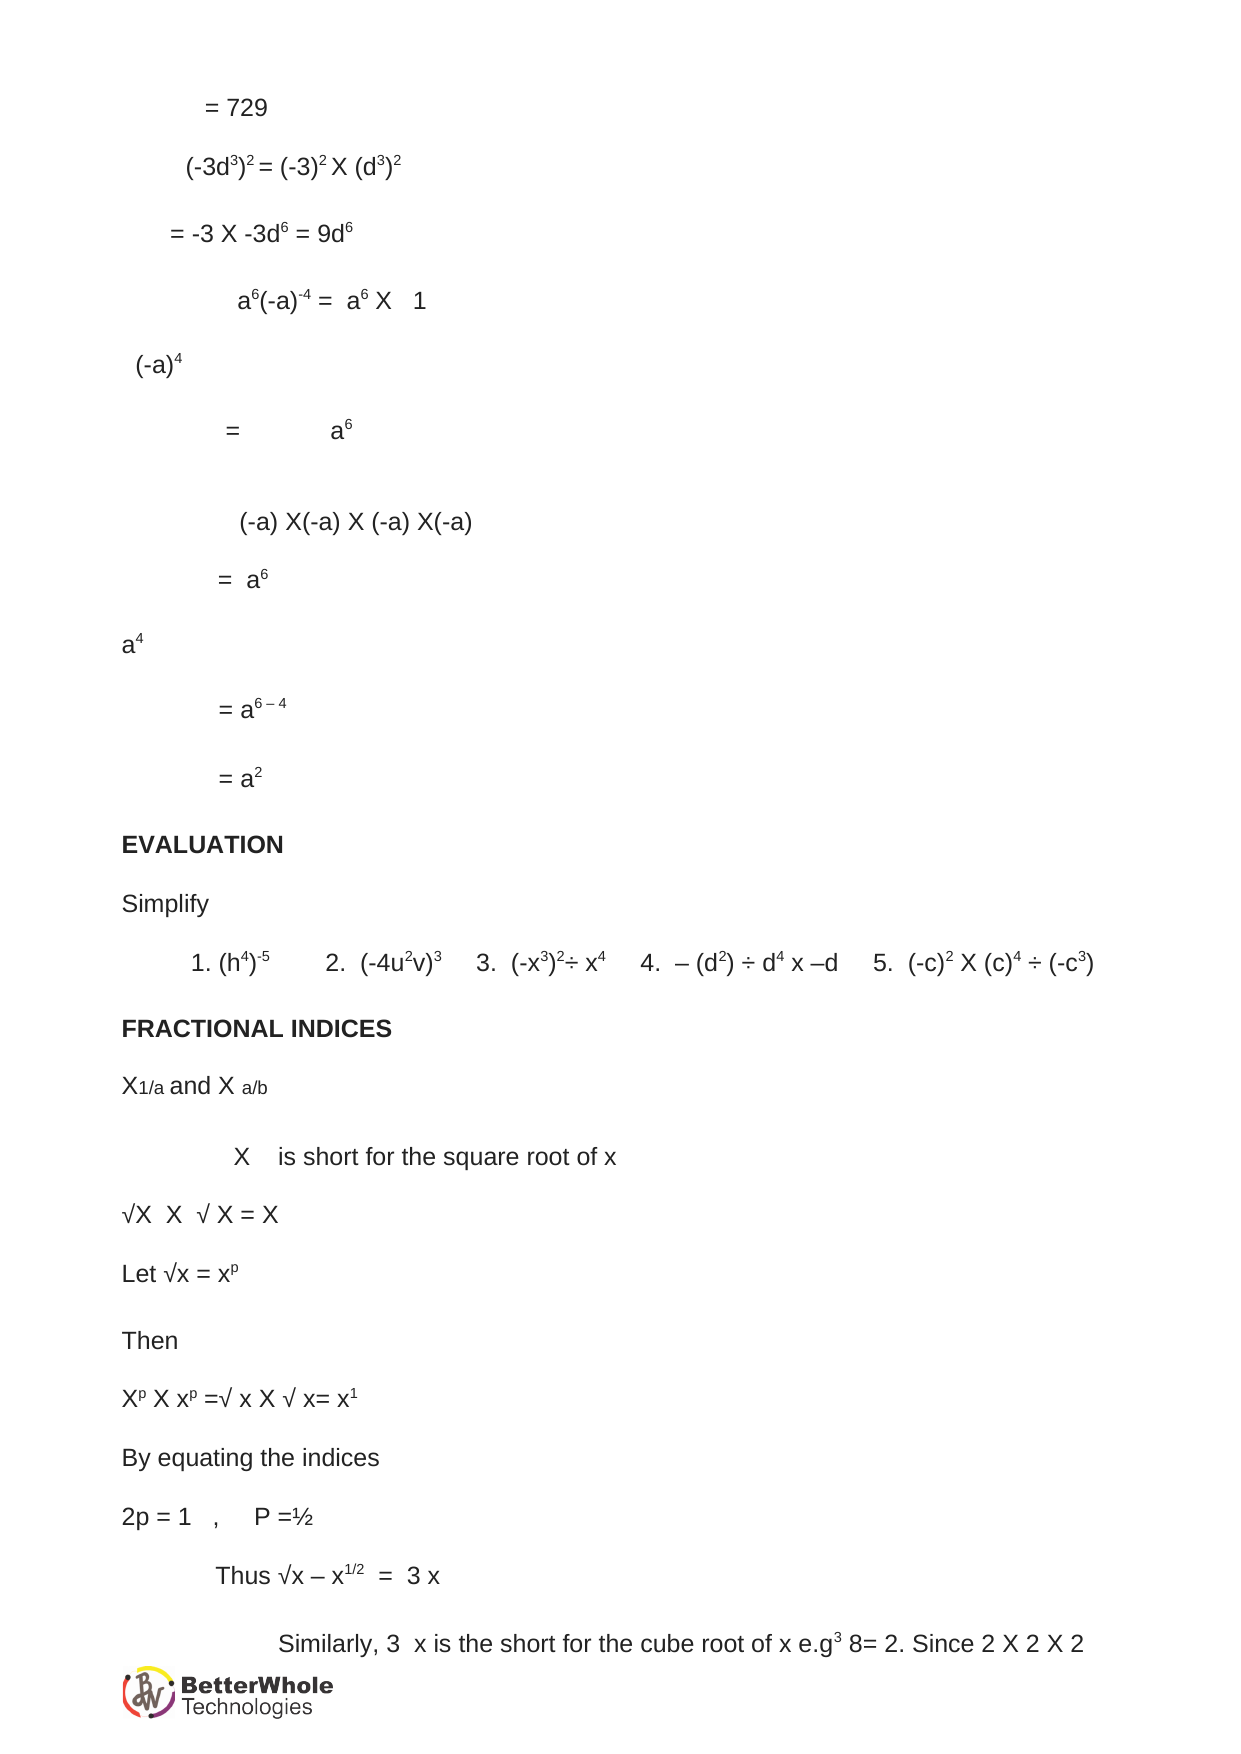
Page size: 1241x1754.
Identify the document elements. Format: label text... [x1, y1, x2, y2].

text = -3 X -3d6 = 9d6 [121, 219, 1116, 248]
text X1/a and X a/b [121, 1071, 1116, 1100]
text = a6 [121, 416, 1116, 444]
text Then [121, 1326, 1116, 1354]
text X is short for the square root of x [206, 1141, 1116, 1170]
text Xp X xp =√ x X √ x= x1 [121, 1384, 1116, 1413]
text Simplify [121, 889, 1116, 918]
text Let √x = xp [121, 1259, 1116, 1288]
text EVALUATION [121, 830, 1116, 859]
text = 729 [121, 93, 1116, 122]
text FRACTIONAL INDICES [121, 1014, 1116, 1043]
picture [122, 1666, 333, 1719]
text 1. (h4)-5 2. (-4u2v)3 3. (-x3)2÷ x4 4. – (d2) ÷ d4 x –d 5. (-c)2 X (c)4 ÷ (-c3) [123, 948, 1094, 977]
text (-a) X(-a) X (-a) X(-a) [121, 507, 1116, 535]
text a6(-a)-4 = a6 X 1 [237, 286, 1116, 315]
text √X X √ X = X [121, 1200, 1116, 1229]
text = a6 – 4 [121, 695, 1116, 724]
text By equating the indices [121, 1443, 1116, 1472]
text (-3d3)2 = (-3)2 X (d3)2 [185, 152, 1116, 181]
text Thus √x – x1/2 = 3 x [215, 1561, 1116, 1590]
text 2p = 1 , P =½ [121, 1502, 1116, 1531]
text = a2 [121, 764, 1116, 793]
text = a6 a4 [121, 566, 297, 659]
text Similarly, 3 x is the short for the cube root of x e.g3 8= 2. Since 2 X 2 X 2 [123, 1629, 1084, 1657]
text (-a)4 [121, 350, 1116, 379]
